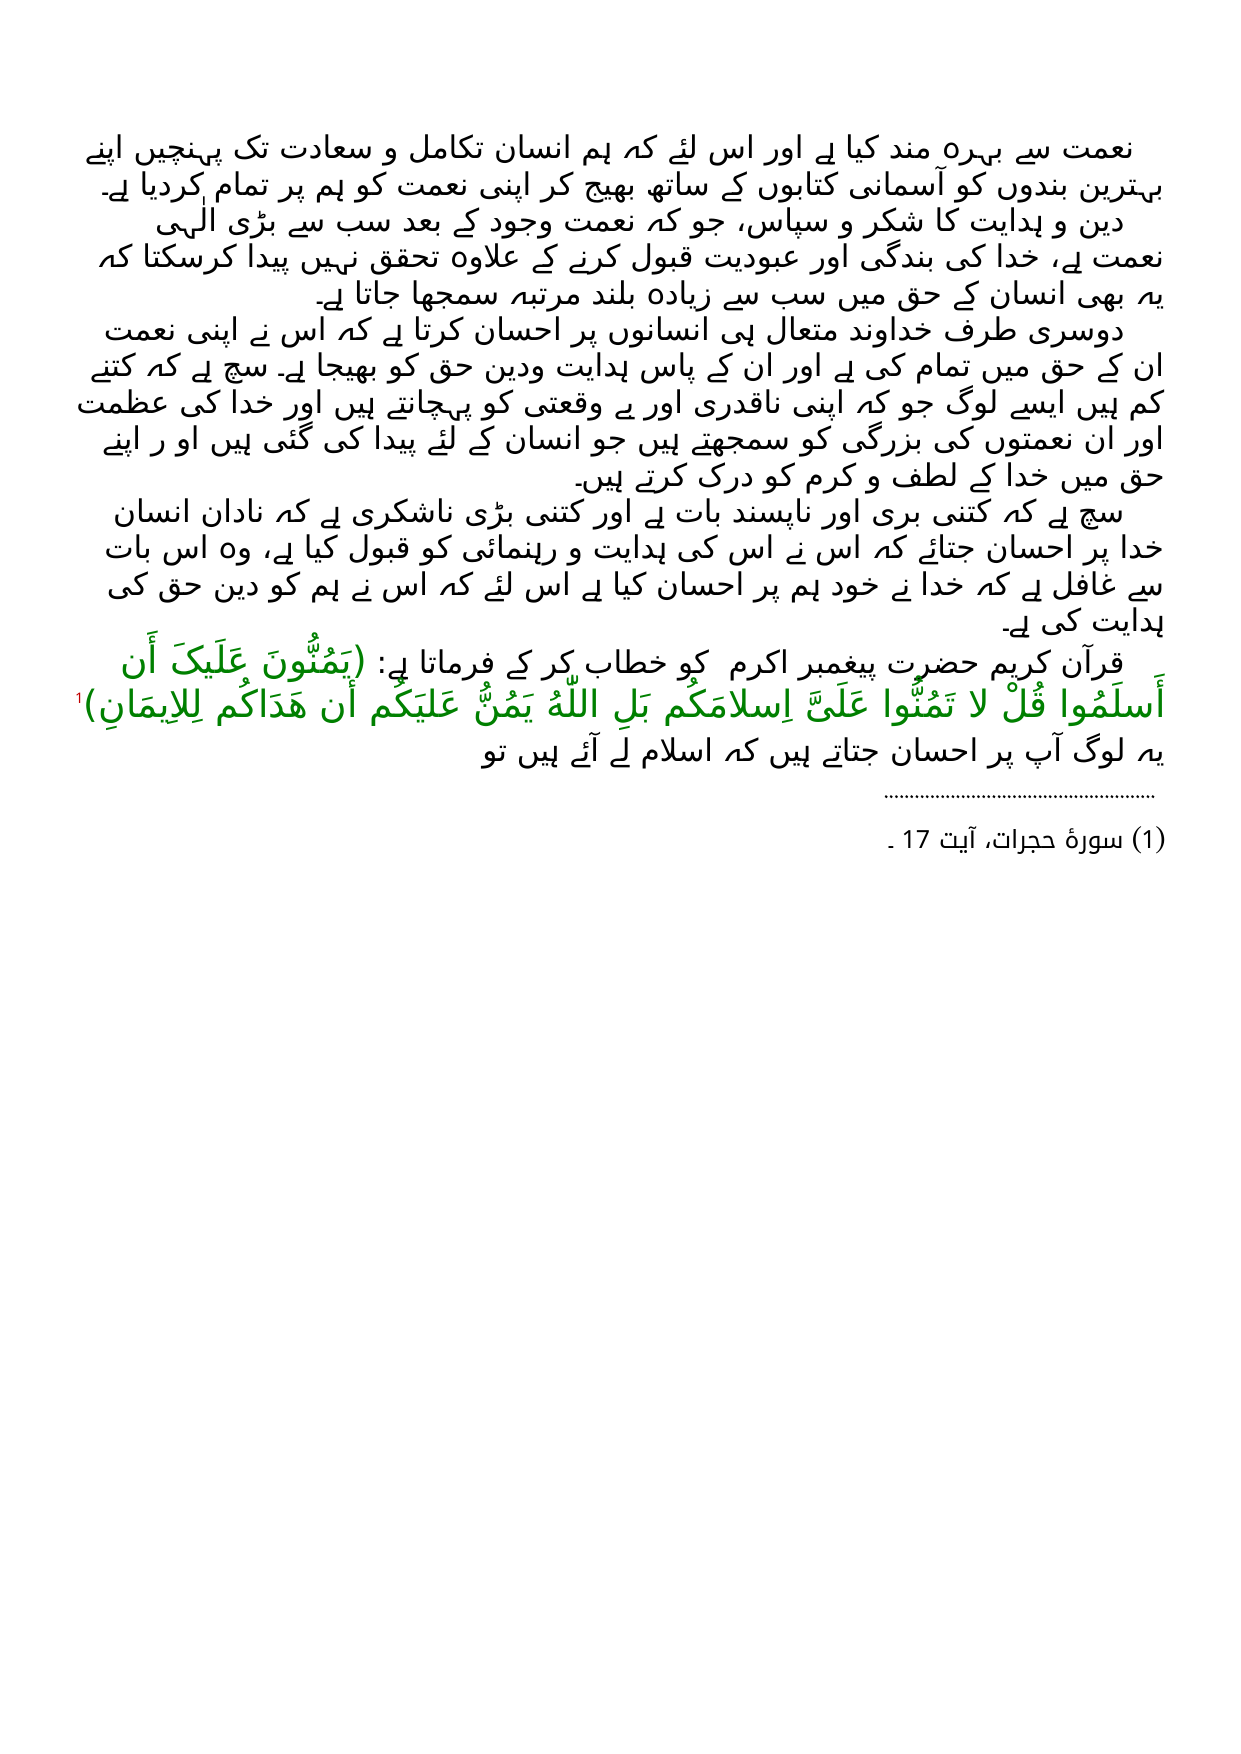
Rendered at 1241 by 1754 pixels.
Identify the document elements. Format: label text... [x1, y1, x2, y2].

text (1) سورۂ حجرات، آیت 17 ۔ [75, 816, 1165, 863]
text دین و ہدایت کا شکر و سپاس، جو کہ نعمت وجود کے بعد سب سے بڑی الٰہی نعمت ہے، خدا کی بندگی اور عبودیت قبول کرنے کے علاوہ تحقق نہیں پیدا کرسکتا کہ یہ بھی انسان کے حق میں سب سے زیادہ بلند مرتبہ سمجھا جاتا ہے۔ [75, 202, 1165, 311]
text قرآن کریم حضرت پیغمبر اکرم کو خطاب کر کے فرماتا ہے: (یَمُنُّونَ عَلَیکَ أَن أَسلَمُوا قُلْ لا تَمُنُّوا عَلَیَّ اِسلامَکُم بَلِ اللّٰهُ یَمُنُّ عَلیَکُم أن هَدَاکُم لِلاِیمَانِ)1 یہ لوگ آپ پر احسان جتاتے ہیں کہ اسلام لے آئے ہیں تو [75, 639, 1165, 769]
text ..................................................... [75, 769, 1165, 816]
text دوسری طرف خداوند متعال ہی انسانوں پر احسان کرتا ہے کہ اس نے اپنی نعمت ان کے حق میں تمام کی ہے اور ان کے پاس ہدایت ودین حق کو بھیجا ہے۔ سچ ہے کہ کتنے کم ہیں ایسے لوگ جو کہ اپنی ناقدری اور بے وقعتی کو پہچانتے ہیں اور خدا کی عظمت اور ان نعمتوں کی بزرگی کو سمجھتے ہیں جو انسان کے لئے پیدا کی گئی ہیں او ر اپنے حق میں خدا کے لطف و کرم کو درک کرتے ہیں۔ [75, 311, 1165, 493]
text سچ ہے کہ کتنی بری اور ناپسند بات ہے اور کتنی بڑی ناشکری ہے کہ نادان انسان خدا پر احسان جتائے کہ اس نے اس کی ہدایت و رہنمائی کو قبول کیا ہے، وہ اس بات سے غافل ہے کہ خدا نے خود ہم پر احسان کیا ہے اس لئے کہ اس نے ہم کو دین حق کی ہدایت کی ہے۔ [75, 493, 1165, 639]
text نعمت سے بہرہ مند کیا ہے اور اس لئے کہ ہم انسان تکامل و سعادت تک پہنچیں اپنے بہترین بندوں کو آسمانی کتابوں کے ساتھ بھیج کر اپنی نعمت کو ہم پر تمام کردیا ہے۔ [75, 130, 1165, 202]
